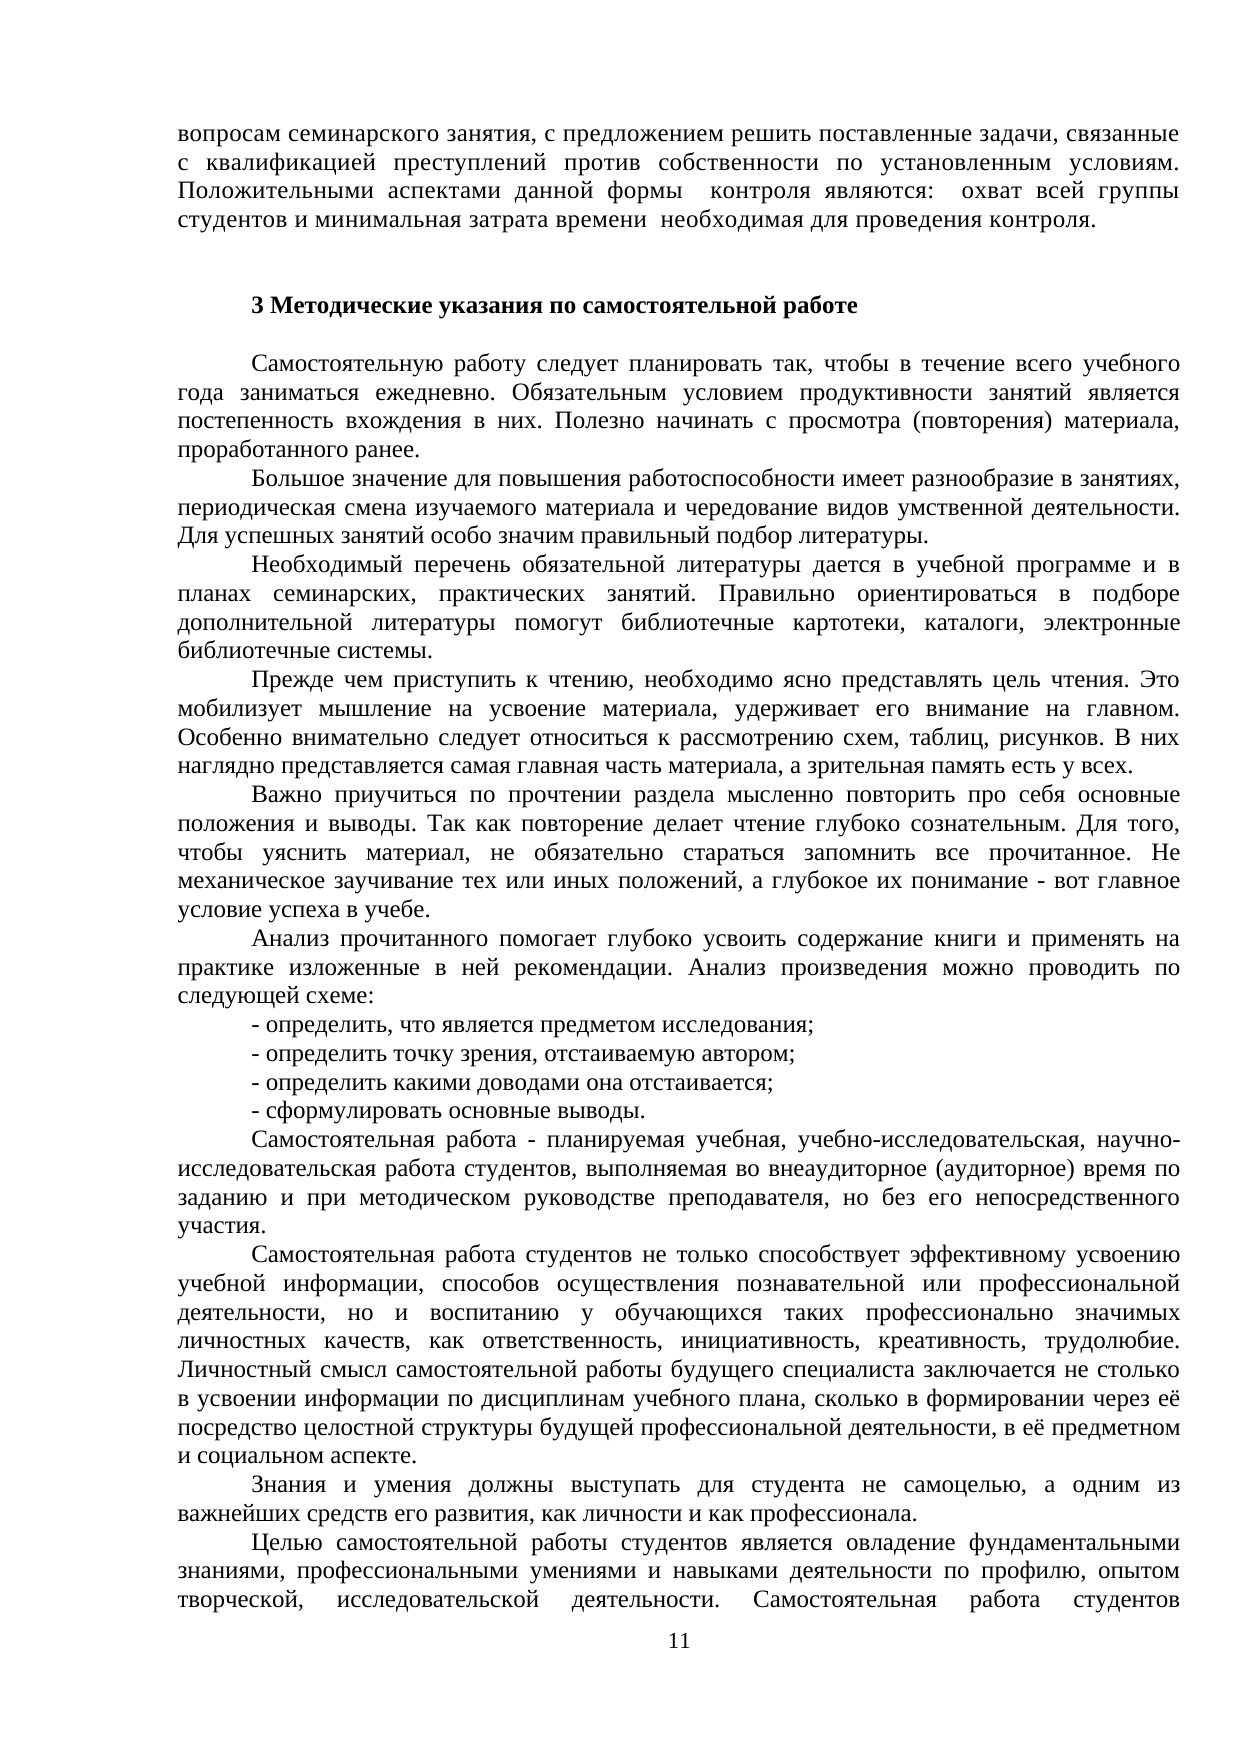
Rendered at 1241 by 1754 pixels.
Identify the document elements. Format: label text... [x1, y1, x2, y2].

text - сформулировать основные выводы. [177, 1096, 1181, 1124]
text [177, 1527, 1181, 1613]
text Самостоятельная работа студентов не только способствует эффективному усвоению учебной информации, способов осуществления познавательной или профессиональной деятельности, но и воспитанию у обучающихся таких профессионально значимых личностных качеств, как ответственность, инициативность, креативность, трудолюбие. Личностный смысл самостоятельной работы будущего специалиста заключается не столько в усвоении информации по дисциплинам учебного плана, сколько в формировании через её посредство целостной структуры будущей профессиональной деятельности, в её предметном и социальном аспекте. [177, 1239, 1181, 1469]
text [177, 118, 1181, 233]
text - определить, что является предметом исследования; [177, 1009, 1181, 1038]
text - определить точку зрения, отстаиваемую автором; [177, 1038, 1181, 1067]
text Самостоятельная работа - планируемая учебная, учебно-исследовательская, научно-исследовательская работа студентов, выполняемая во внеаудиторное (аудиторное) время по заданию и при методическом руководстве преподавателя, но без его непосредственного участия. [177, 1124, 1181, 1239]
text Знания и умения должны выступать для студента не самоцелью, а одним из важнейших средств его развития, как личности и как профессионала. [177, 1469, 1181, 1527]
text Самостоятельную работу следует планировать так, чтобы в течение всего учебного года заниматься ежедневно. Обязательным условием продуктивности занятий является постепенность вхождения в них. Полезно начинать с просмотра (повторения) материала, проработанного ранее. [177, 348, 1181, 463]
text Важно приучиться по прочтении раздела мысленно повторить про себя основные положения и выводы. Так как повторение делает чтение глубоко сознательным. Для того, чтобы уяснить материал, не обязательно стараться запомнить все прочитанное. Не механическое заучивание тех или иных положений, а глубокое их понимание - вот главное условие успеха в учебе. [177, 779, 1181, 923]
text Большое значение для повышения работоспособности имеет разнообразие в занятиях, периодическая смена изучаемого материала и чередование видов умственной деятельности. Для успешных занятий особо значим правильный подбор литературы. [177, 463, 1181, 549]
text 3 Методические указания по самостоятельной работе [177, 291, 1181, 319]
text Прежде чем приступить к чтению, необходимо ясно представлять цель чтения. Это мобилизует мышление на усвоение материала, удерживает его внимание на главном. Особенно внимательно следует относиться к рассмотрению схем, таблиц, рисунков. В них наглядно представляется самая главная часть материала, а зрительная память есть у всех. [177, 664, 1181, 779]
text Анализ прочитанного помогает глубоко усвоить содержание книги и применять на практике изложенные в ней рекомендации. Анализ произведения можно проводить по следующей схеме: [177, 923, 1181, 1009]
text - определить какими доводами она отстаивается; [177, 1067, 1181, 1096]
text Необходимый перечень обязательной литературы дается в учебной программе и в планах семинарских, практических занятий. Правильно ориентироваться в подборе дополнительной литературы помогут библиотечные картотеки, каталоги, электронные библиотечные системы. [177, 549, 1181, 664]
